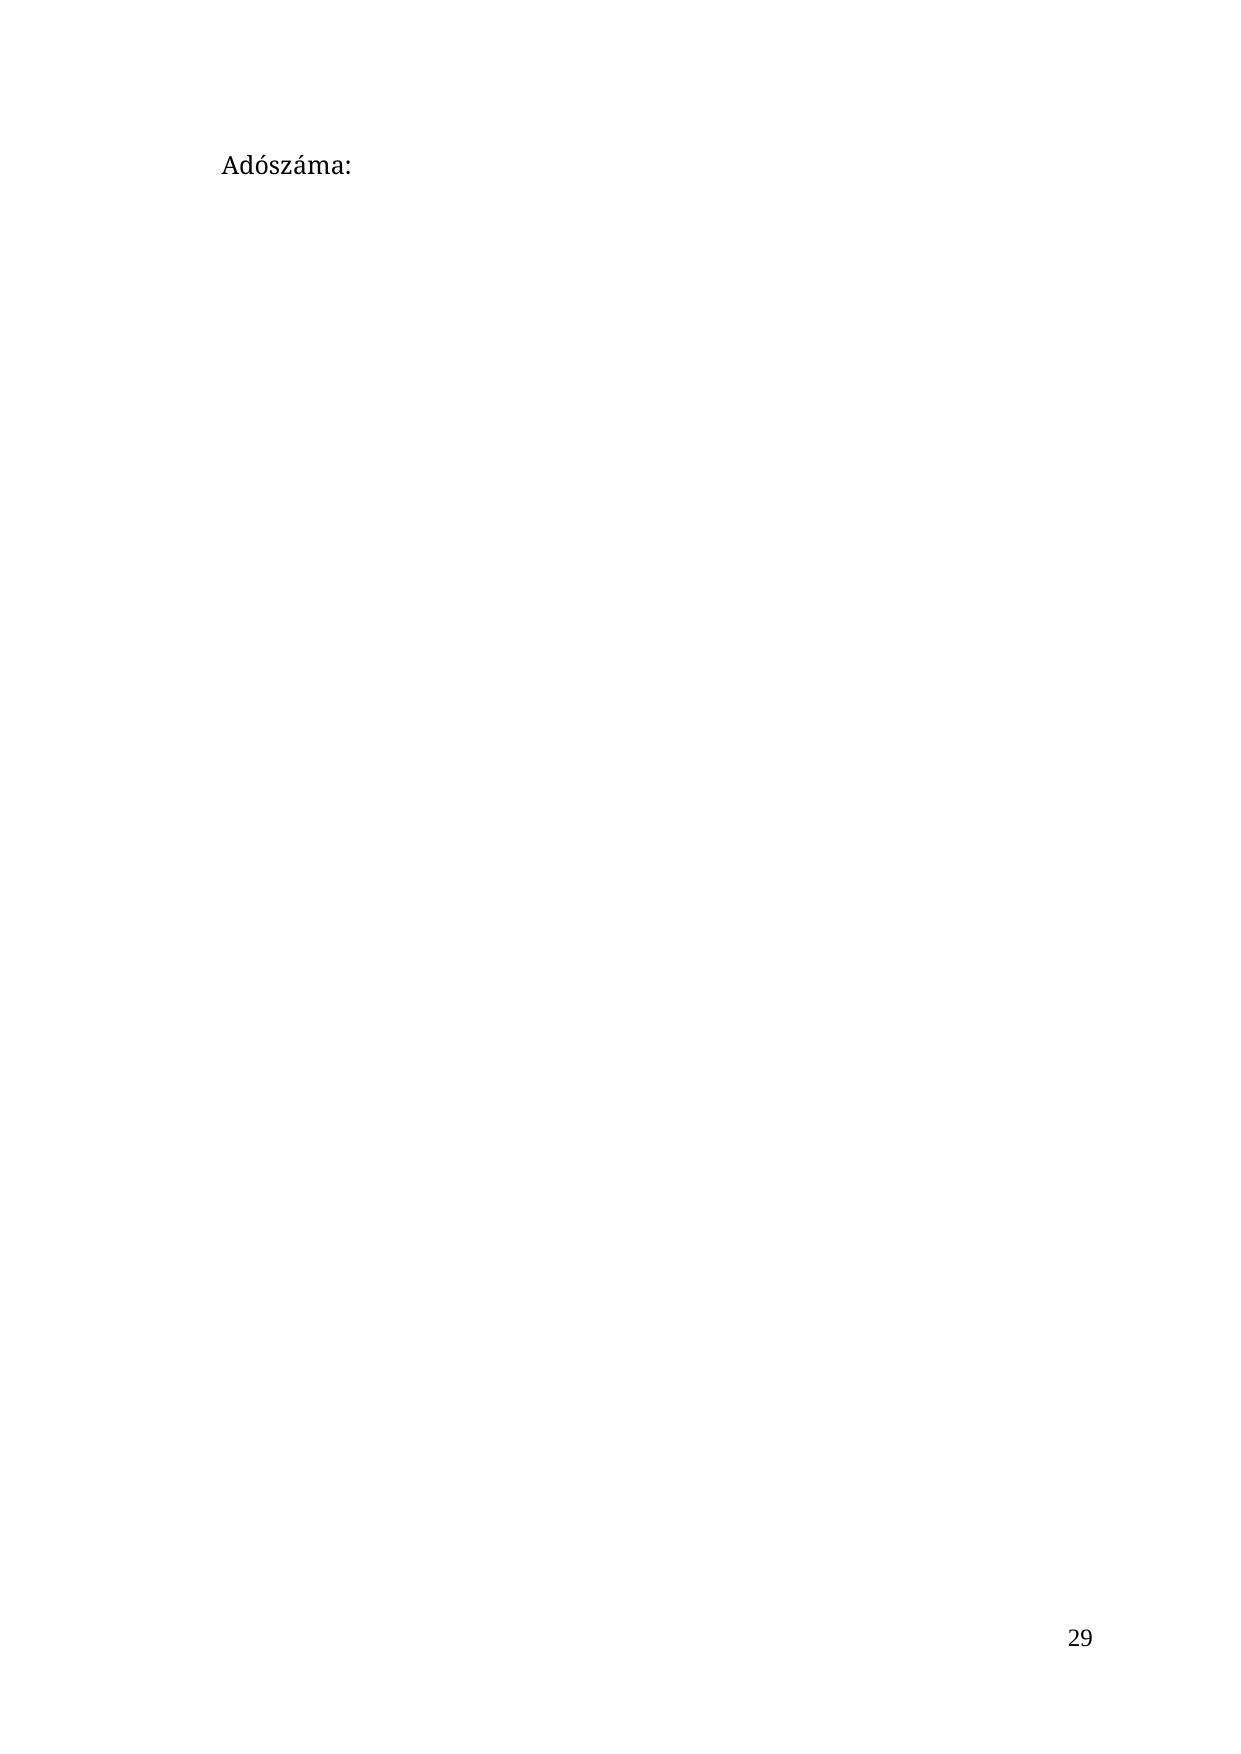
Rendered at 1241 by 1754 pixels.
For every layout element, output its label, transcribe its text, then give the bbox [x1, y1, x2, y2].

text Adószáma: [221, 148, 1093, 182]
